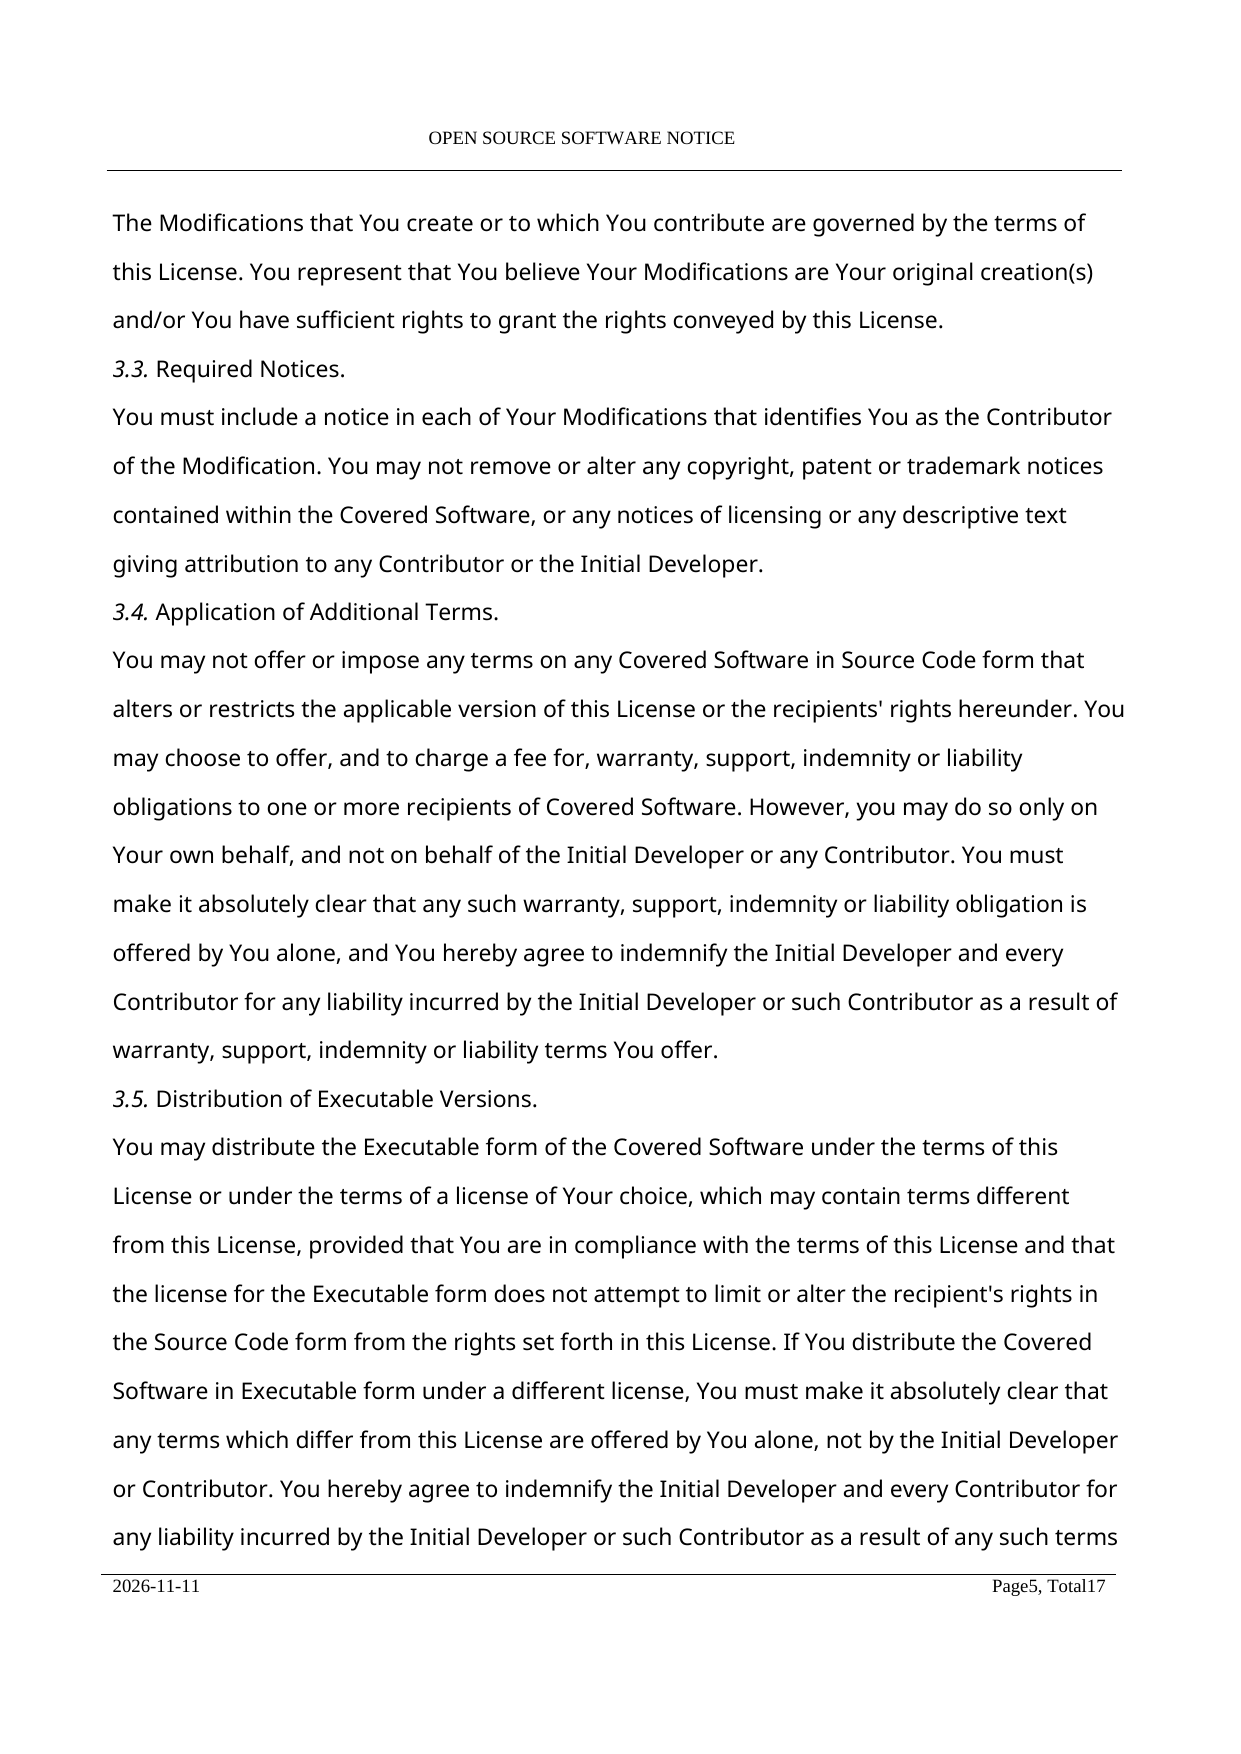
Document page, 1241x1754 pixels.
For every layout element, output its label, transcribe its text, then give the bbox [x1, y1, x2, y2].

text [112, 1082, 1128, 1553]
text 3.3. Required Notices. You must include a notice in each of Your Modifications that identifies You as the Contributor of the Modification. You may not remove or alter any copyright, patent or trademark notices contained within the Covered Software, or any notices of licensing or any descriptive text giving attribution to any Contributor or the Initial Developer. [112, 352, 1128, 579]
text 3.4. Application of Additional Terms. You may not offer or impose any terms on any Covered Software in Source Code form that alters or restricts the applicable version of this License or the recipients' rights hereunder. You may choose to offer, and to charge a fee for, warranty, support, indemnity or liability obligations to one or more recipients of Covered Software. However, you may do so only on Your own behalf, and not on behalf of the Initial Developer or any Contributor. You must make it absolutely clear that any such warranty, support, indemnity or liability obligation is offered by You alone, and You hereby agree to indemnify the Initial Developer and every Contributor for any liability incurred by the Initial Developer or such Contributor as a result of warranty, support, indemnity or liability terms You offer. [112, 595, 1128, 1066]
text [112, 206, 1128, 336]
